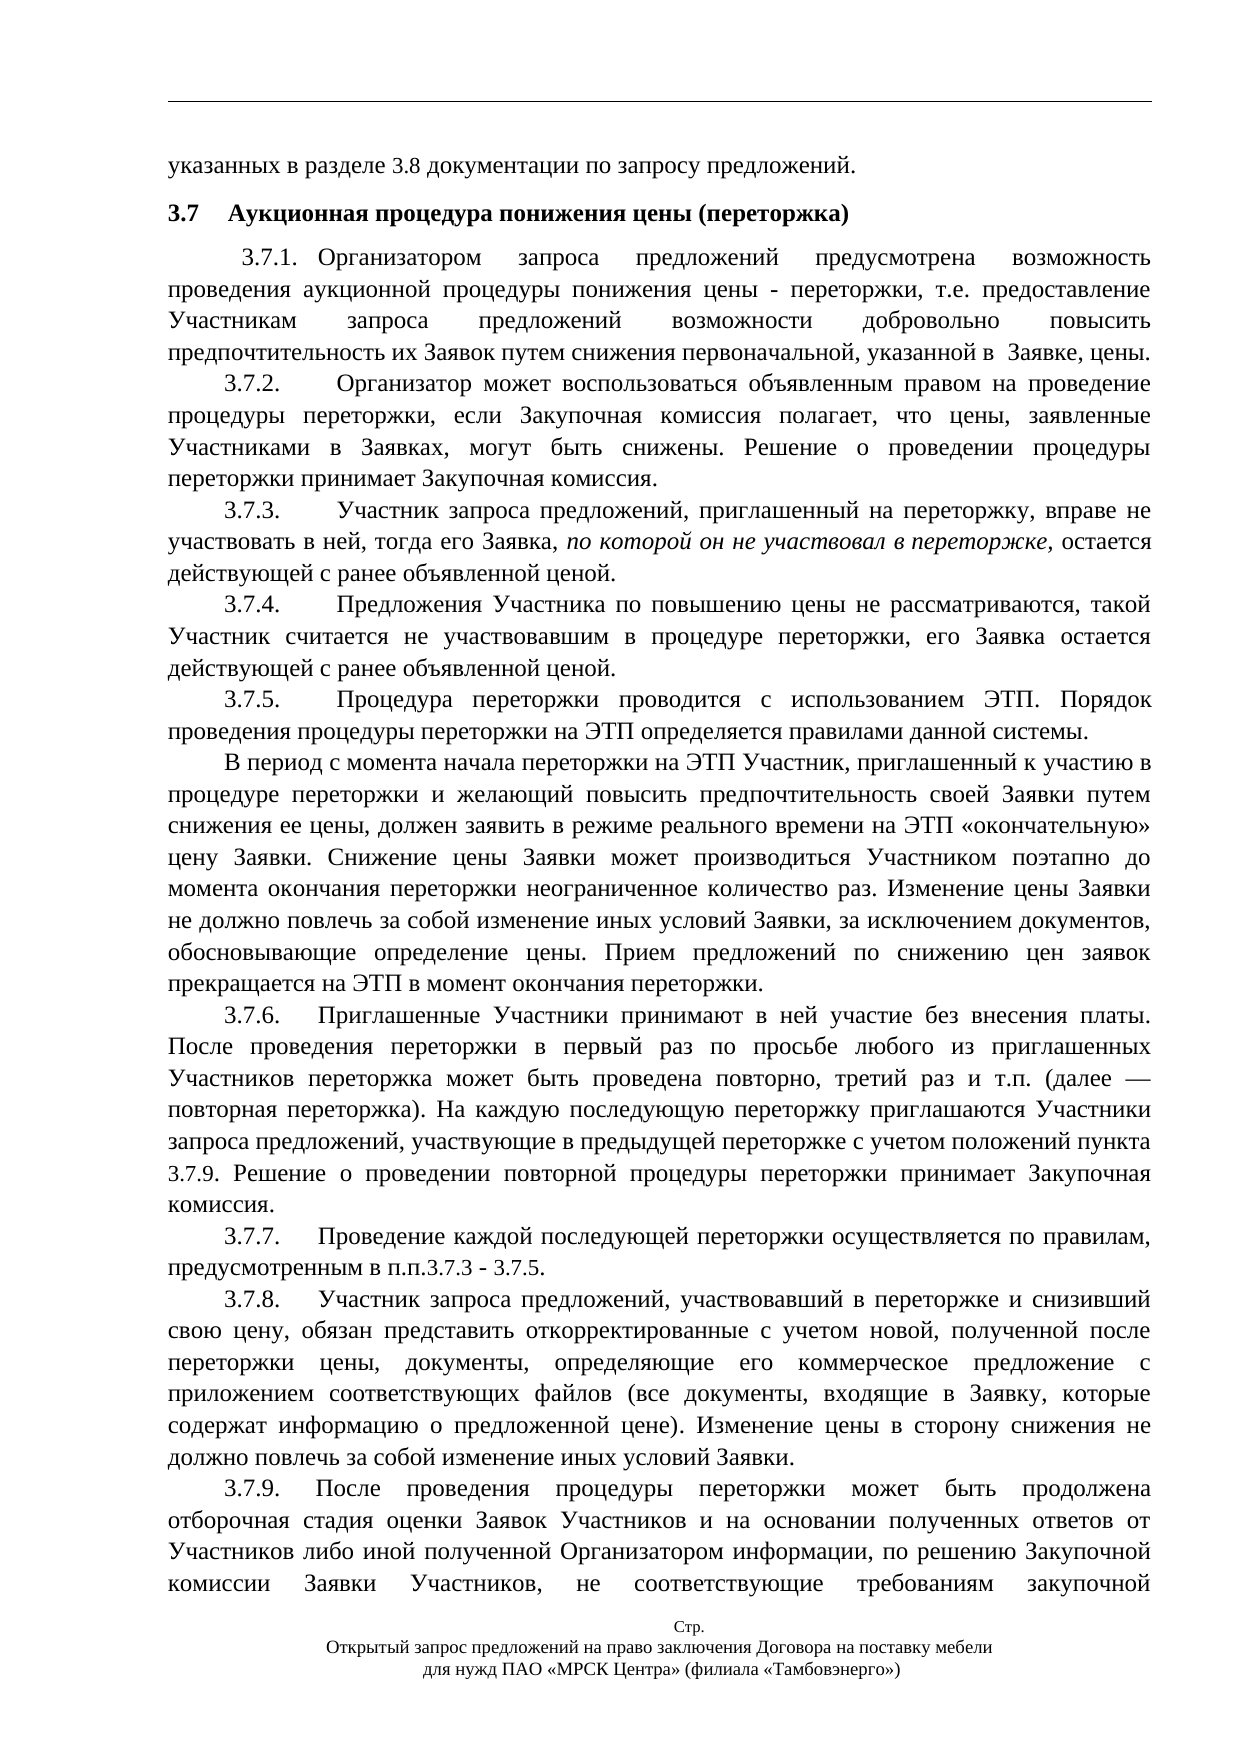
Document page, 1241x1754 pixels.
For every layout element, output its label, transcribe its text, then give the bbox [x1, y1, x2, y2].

list Организатор может воспользоваться объявленным правом на проведение процедуры переторжки, если Закупочная комиссия полагает, что цены, заявленные Участниками в Заявках, могут быть снижены. Решение о проведении процедуры переторжки принимает Закупочная комиссия. [168, 368, 1152, 492]
text В период с момента начала переторжки на ЭТП Участник, приглашенный к участию в процедуре переторжки и желающий повысить предпочтительность своей Заявки путем снижения ее цены, должен заявить в режиме реального времени на ЭТП «окончательную» цену Заявки. Снижение цены Заявки может производиться Участником поэтапно до момента окончания переторжки неограниченное количество раз. Изменение цены Заявки не должно повлечь за собой изменение иных условий Заявки, за исключением документов, обосновывающие определение цены. Прием предложений по снижению цен заявок прекращается на ЭТП в момент окончания переторжки. [168, 747, 1152, 997]
list Приглашенные Участники принимают в ней участие без внесения платы. После проведения переторжки в первый раз по просьбе любого из приглашенных Участников переторжка может быть проведена повторно, третий раз и т.п. (далее — повторная переторжка). На каждую последующую переторжку приглашаются Участники запроса предложений, участвующие в предыдущей переторжке с учетом положений пункта 3.7.9. Решение о проведении повторной процедуры переторжки принимает Закупочная комиссия. [168, 1000, 1152, 1218]
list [168, 1473, 1152, 1597]
list Организатором запроса предложений предусмотрена возможность проведения аукционной процедуры понижения цены - переторжки, т.е. предоставление Участникам запроса предложений возможности добровольно повысить предпочтительность их Заявок путем снижения первоначальной, указанной в Заявке, цены. [168, 242, 1152, 366]
list Процедура переторжки проводится с использованием ЭТП. Порядок проведения процедуры переторжки на ЭТП определяется правилами данной системы. [168, 684, 1152, 744]
list Участник запроса предложений, участвовавший в переторжке и снизивший свою цену, обязан представить откорректированные с учетом новой, полученной после переторжки цены, документы, определяющие его коммерческое предложение с приложением соответствующих файлов (все документы, входящие в Заявку, которые содержат информацию о предложенной цене). Изменение цены в сторону снижения не должно повлечь за собой изменение иных условий Заявки. [168, 1284, 1152, 1470]
list Предложения Участника по повышению цены не рассматриваются, такой Участник считается не участвовавшим в процедуре переторжки, его Заявка остается действующей с ранее объявленной ценой. [168, 589, 1152, 681]
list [168, 150, 1135, 179]
list Проведение каждой последующей переторжки осуществляется по правилам, предусмотренным в п.п.3.7.3 - 3.7.5. [168, 1221, 1152, 1281]
subtitle Аукционная процедура понижения цены (переторжка) [168, 198, 1152, 227]
list Участник запроса предложений, приглашенный на переторжку, вправе не участвовать в ней, тогда его Заявка, по которой он не участвовал в переторжке, остается действующей с ранее объявленной ценой. [168, 495, 1152, 587]
